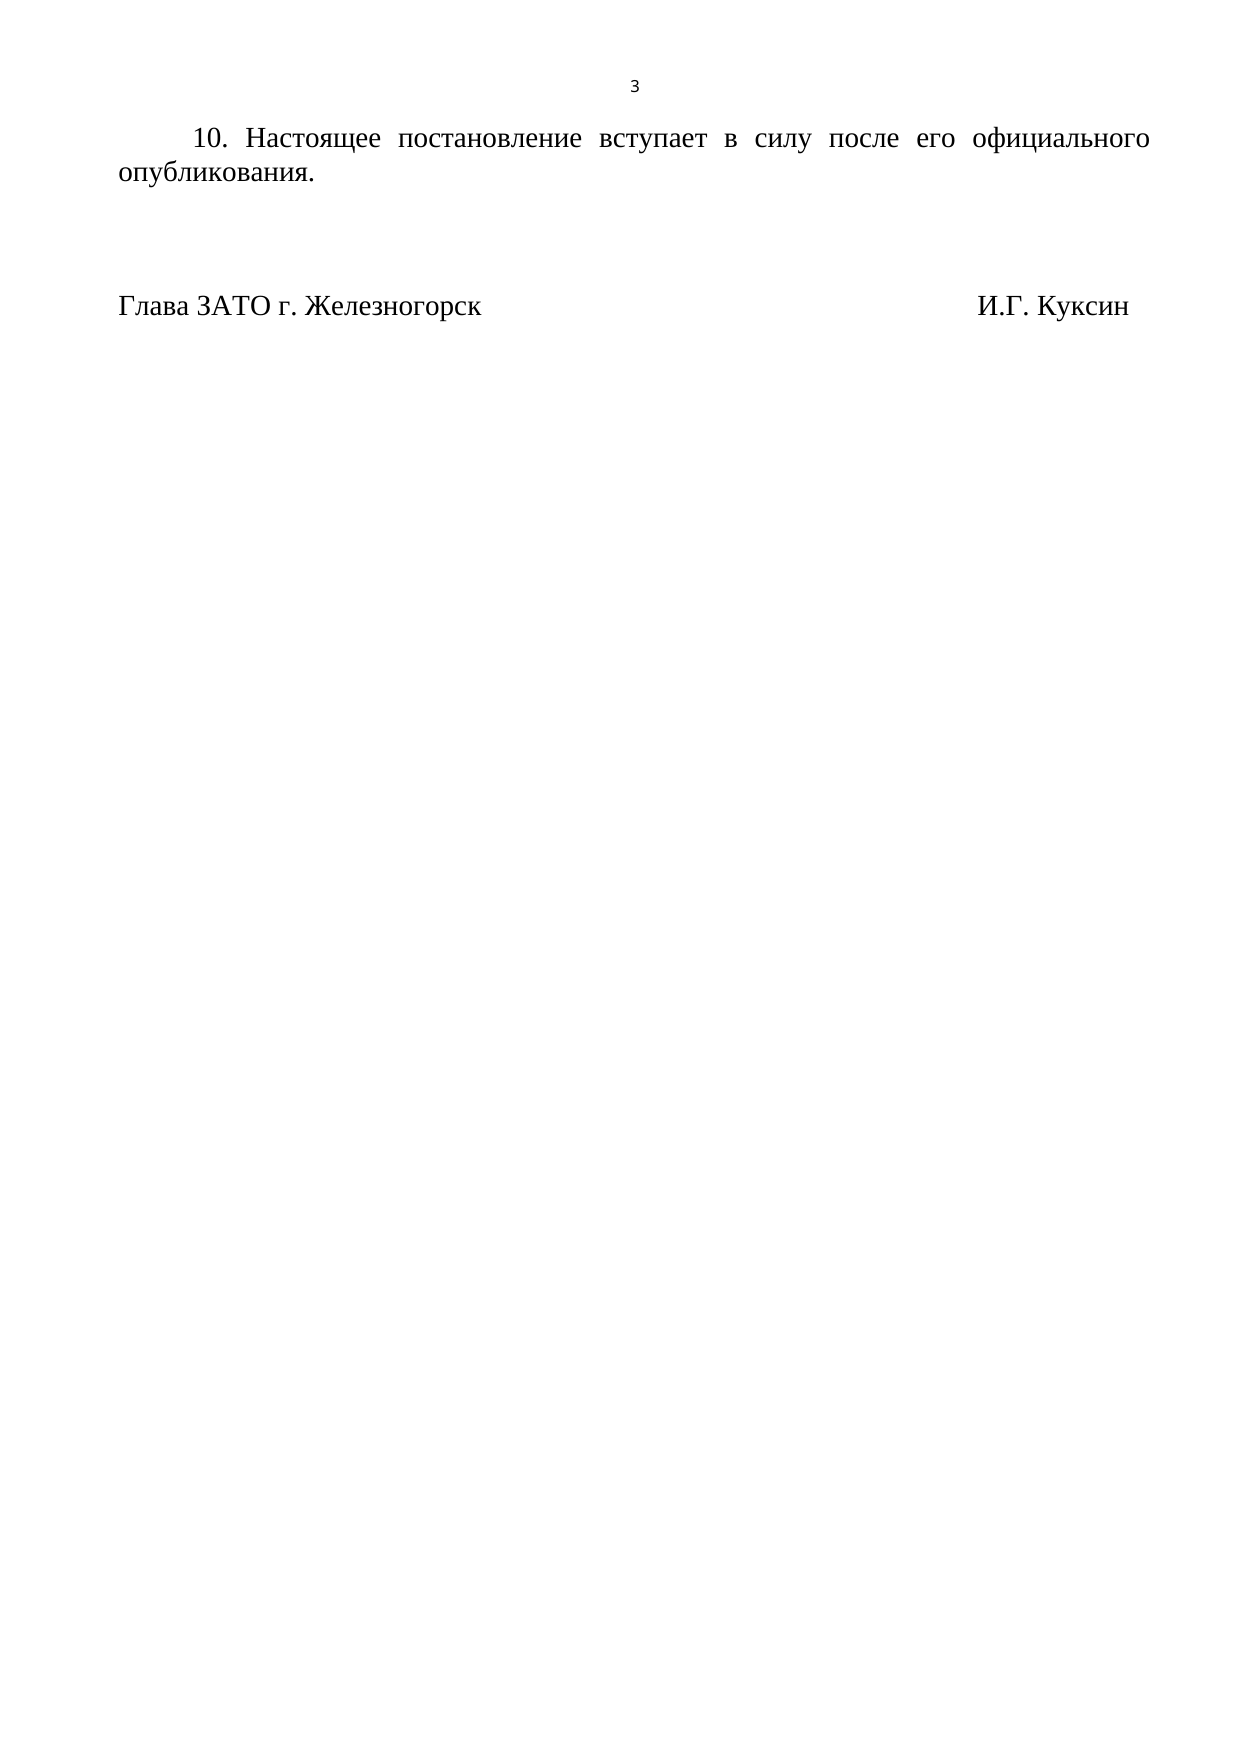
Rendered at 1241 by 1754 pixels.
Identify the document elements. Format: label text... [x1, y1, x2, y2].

text Глава ЗАТО г. Железногорск И.Г. Куксин [118, 288, 1152, 322]
text 10. Настоящее постановление вступает в силу после его официального опубликования. [118, 120, 1152, 187]
